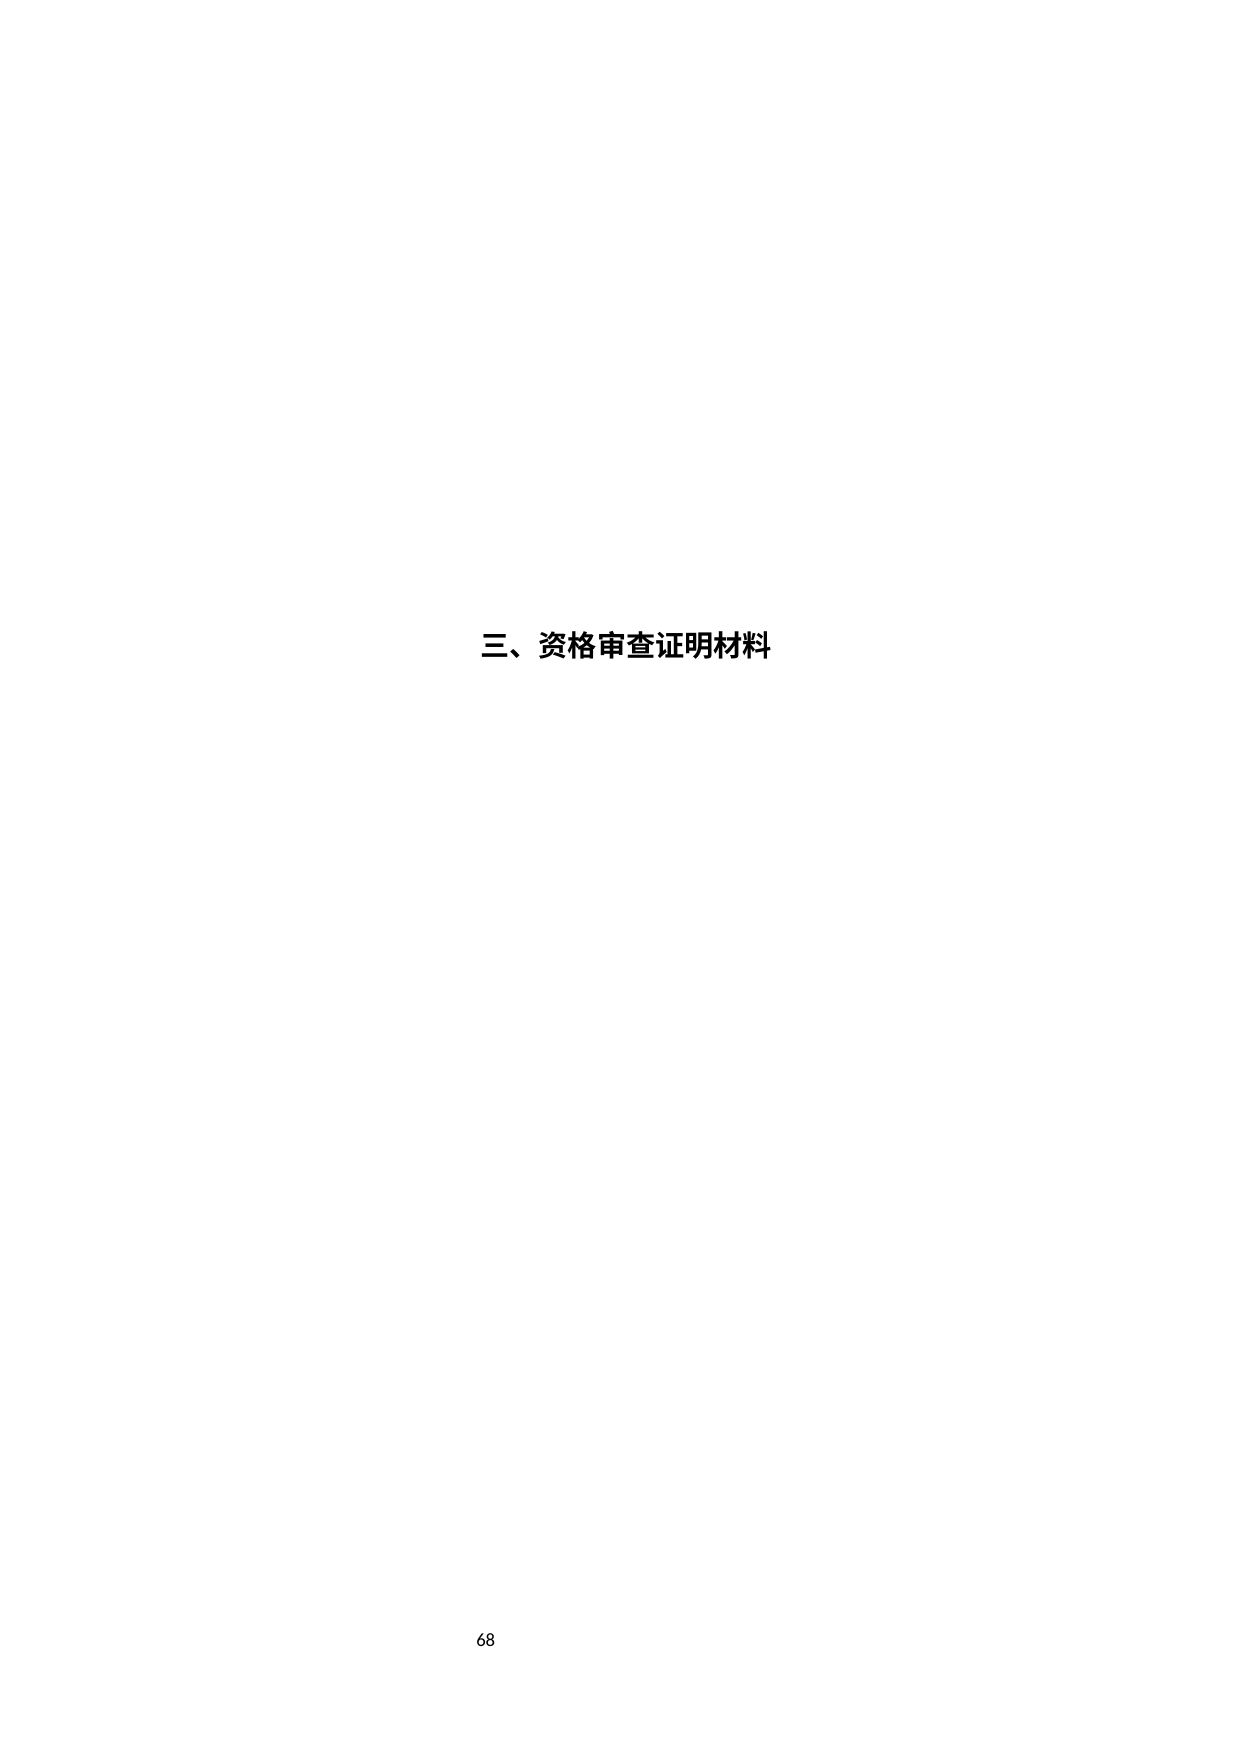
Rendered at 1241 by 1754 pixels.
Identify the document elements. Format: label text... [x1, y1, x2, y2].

text 三、资格审查证明材料 [165, 611, 1087, 676]
